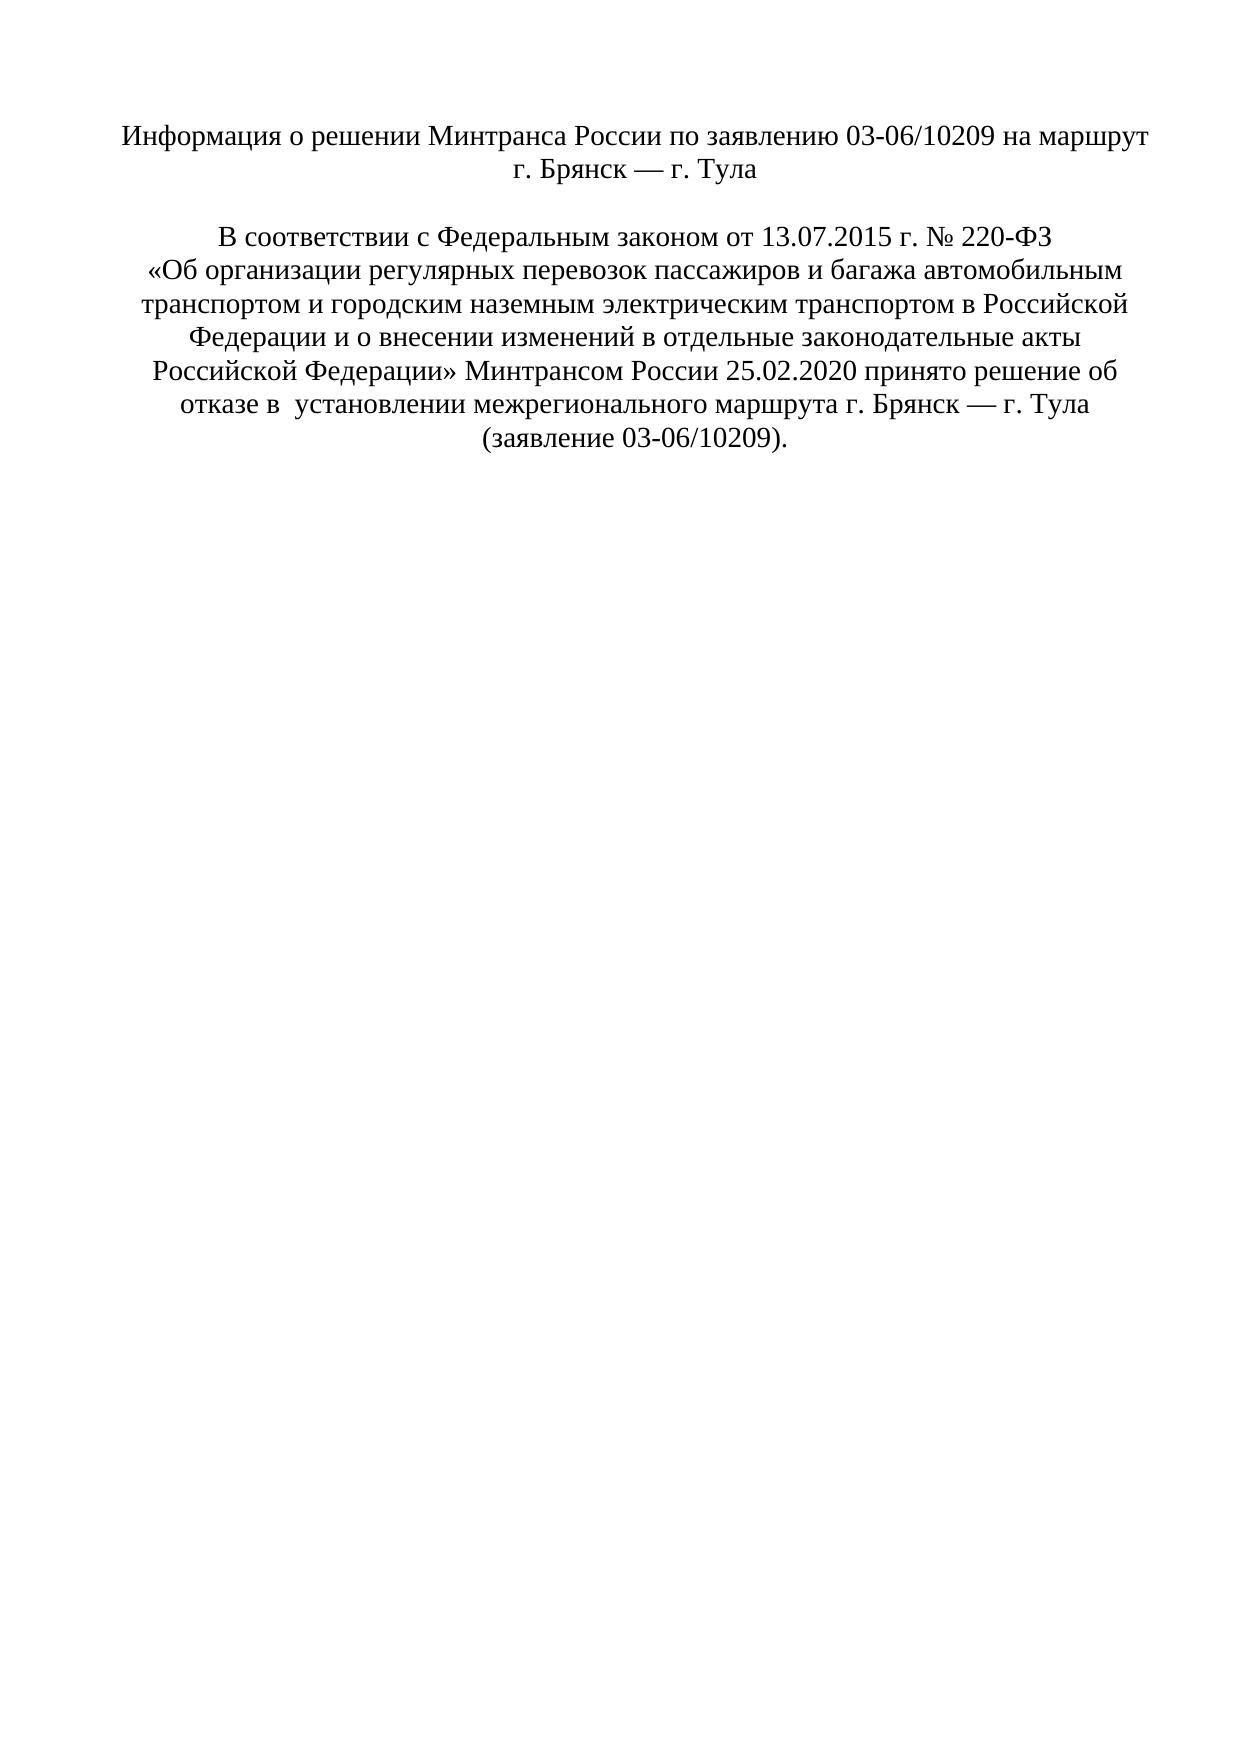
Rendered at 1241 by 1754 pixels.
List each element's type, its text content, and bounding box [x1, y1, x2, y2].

text Информация о решении Минтранса России по заявлению 03-06/10209 на маршрут г. Брянск — г. Тула [118, 118, 1152, 185]
text В соответствии с Федеральным законом от 13.07.2015 г. № 220-ФЗ «Об организации регулярных перевозок пассажиров и багажа автомобильным транспортом и городским наземным электрическим транспортом в Российской Федерации и о внесении изменений в отдельные законодательные акты Российской Федерации» Минтрансом России 25.02.2020 принято решение об отказе в установлении межрегионального маршрута г. Брянск — г. Тула (заявление 03-06/10209). [118, 219, 1152, 453]
